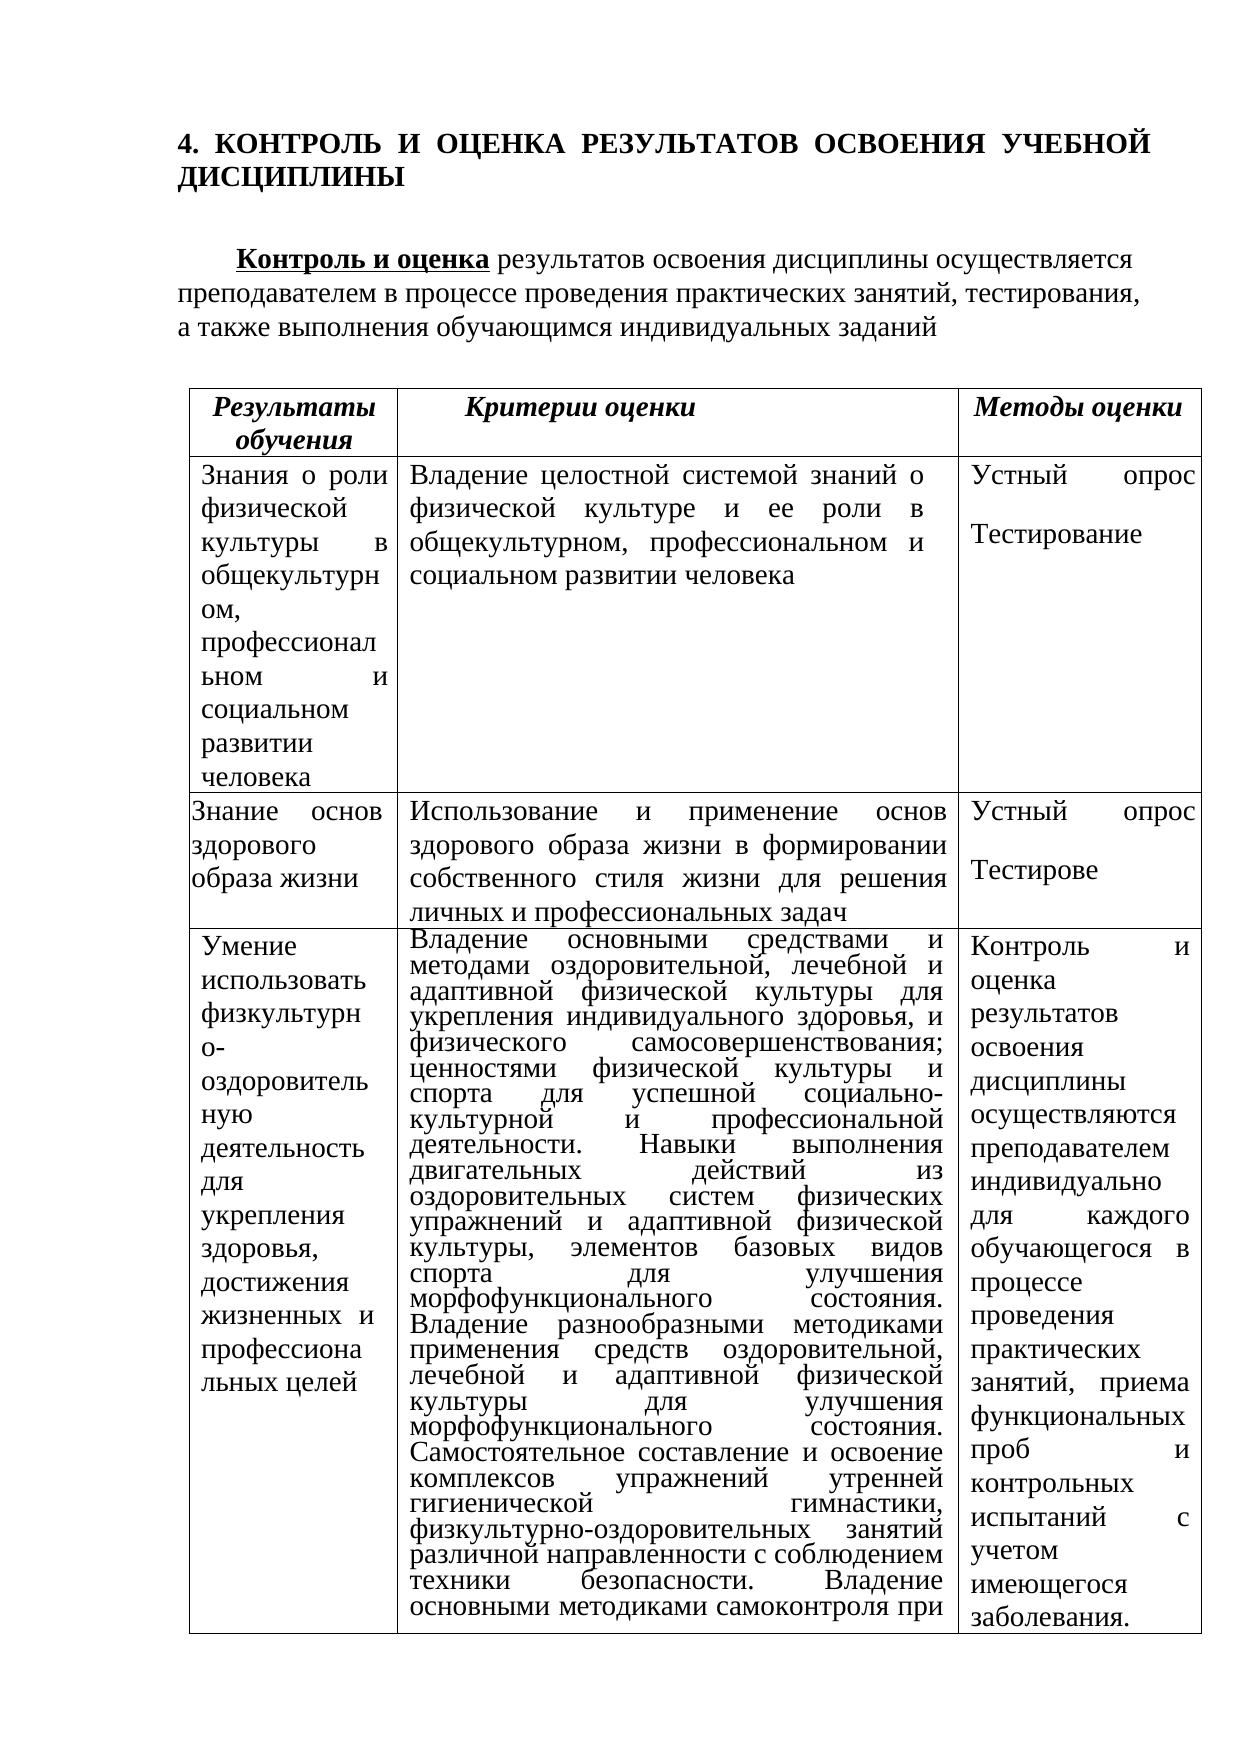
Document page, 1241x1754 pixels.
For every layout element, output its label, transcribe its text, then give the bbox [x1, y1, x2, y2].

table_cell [190, 929, 397, 1633]
table_cell Устный опрос Тестирование [959, 457, 1201, 792]
text 4. КОНТРОЛЬ И ОЦЕНКА РЕЗУЛЬТАТОВ ОСВОЕНИЯ УЧЕБНОЙ ДИСЦИПЛИНЫ [177, 126, 1152, 193]
table_cell Знания о роли физической культуры в общекультурном, профессиональном и социальном развитии человека [190, 457, 397, 792]
table_header Методы оценки [959, 389, 1201, 456]
table_header Критерии оценки [398, 389, 958, 456]
table_cell Владение целостной системой знаний о физической культуре и ее роли в общекультурном, профессиональном и социальном развитии человека [398, 457, 958, 792]
table_header Результаты обучения [190, 389, 397, 456]
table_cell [398, 929, 958, 1633]
text Контроль и оценка результатов освоения дисциплины осуществляется преподавателем в процессе проведения практических занятий, тестирования, а также выполнения обучающимся индивидуальных заданий [177, 242, 1152, 342]
table_cell Устный опрос Тестирове [959, 793, 1201, 927]
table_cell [959, 929, 1201, 1633]
table_cell Использование и применение основ здорового образа жизни в формировании собственного стиля жизни для решения личных и профессиональных задач [398, 793, 958, 927]
table_cell Знание основ здорового образа жизни [190, 793, 397, 927]
